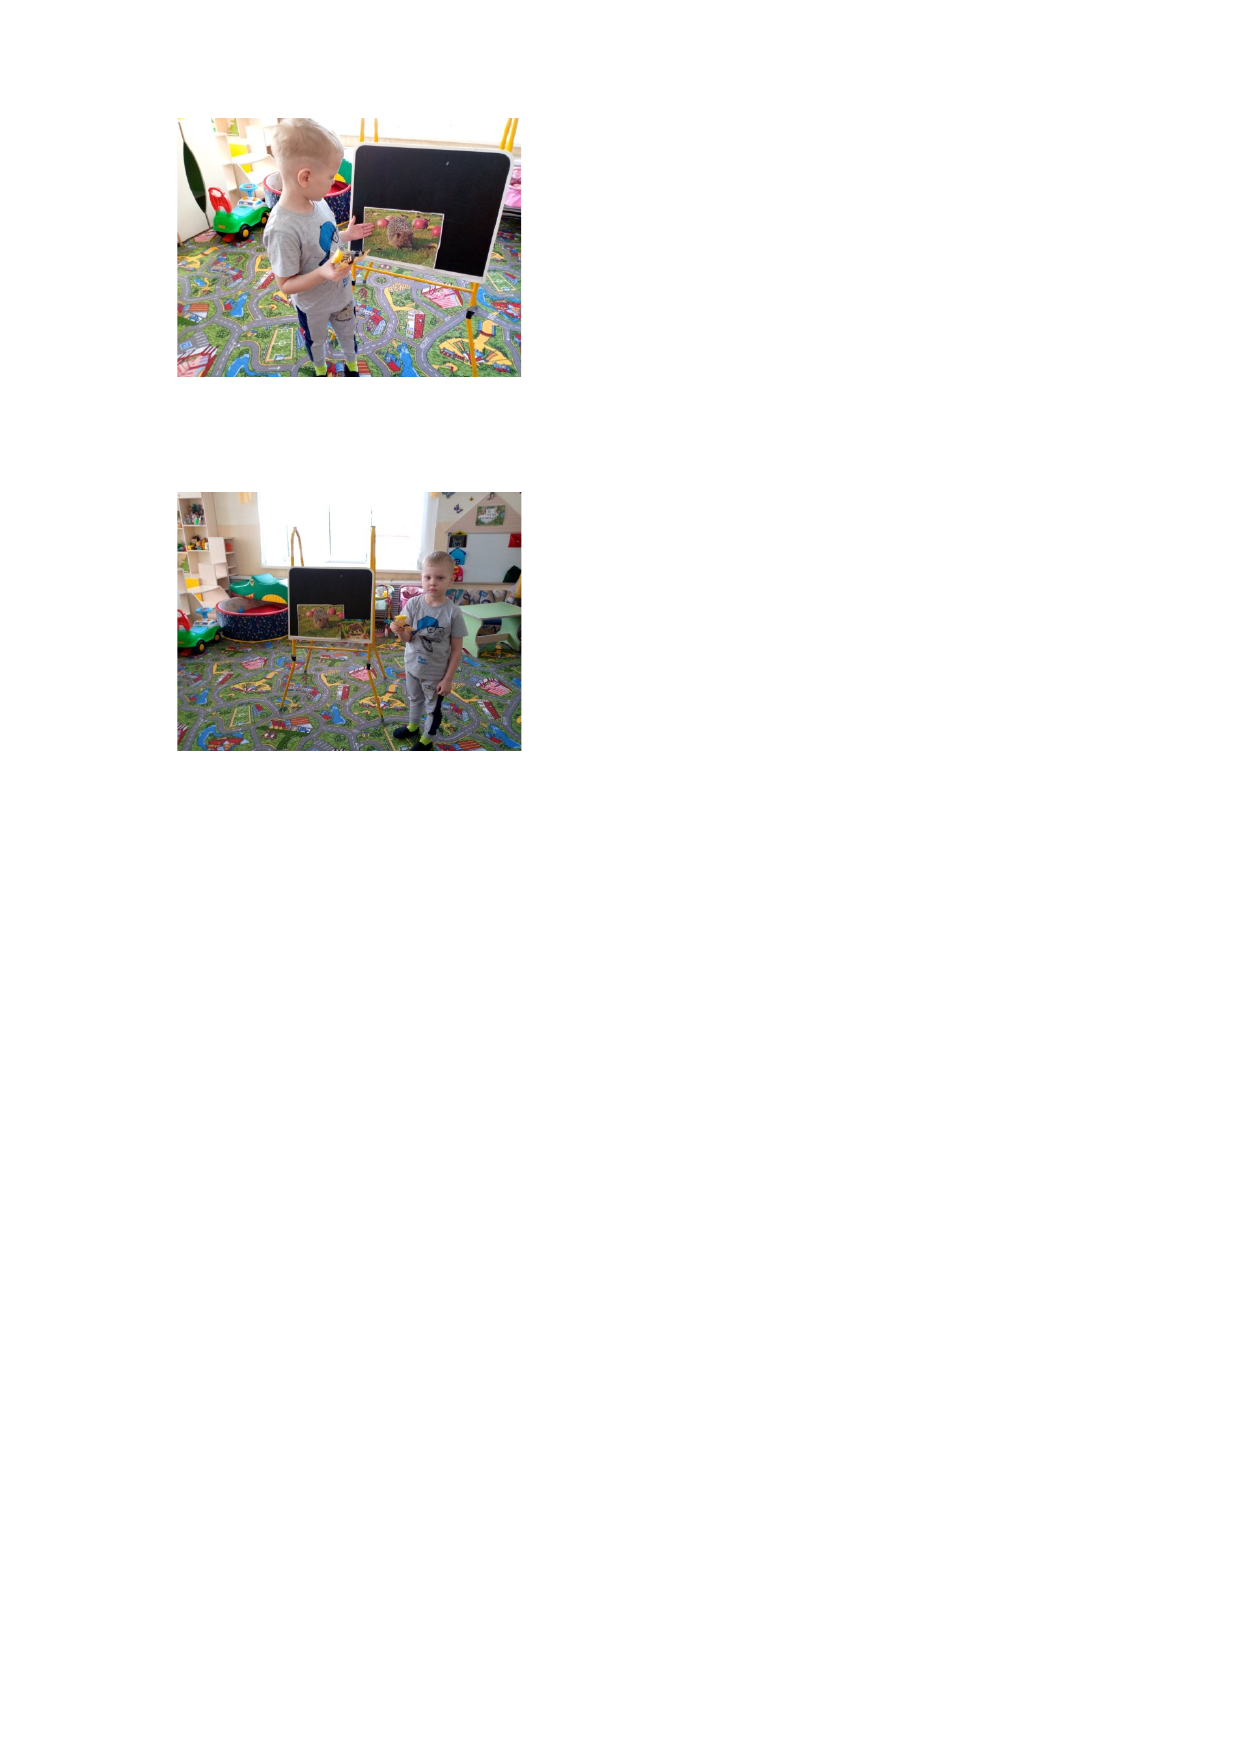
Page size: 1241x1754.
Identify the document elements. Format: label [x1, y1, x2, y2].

picture [177, 492, 522, 751]
picture [177, 118, 522, 377]
